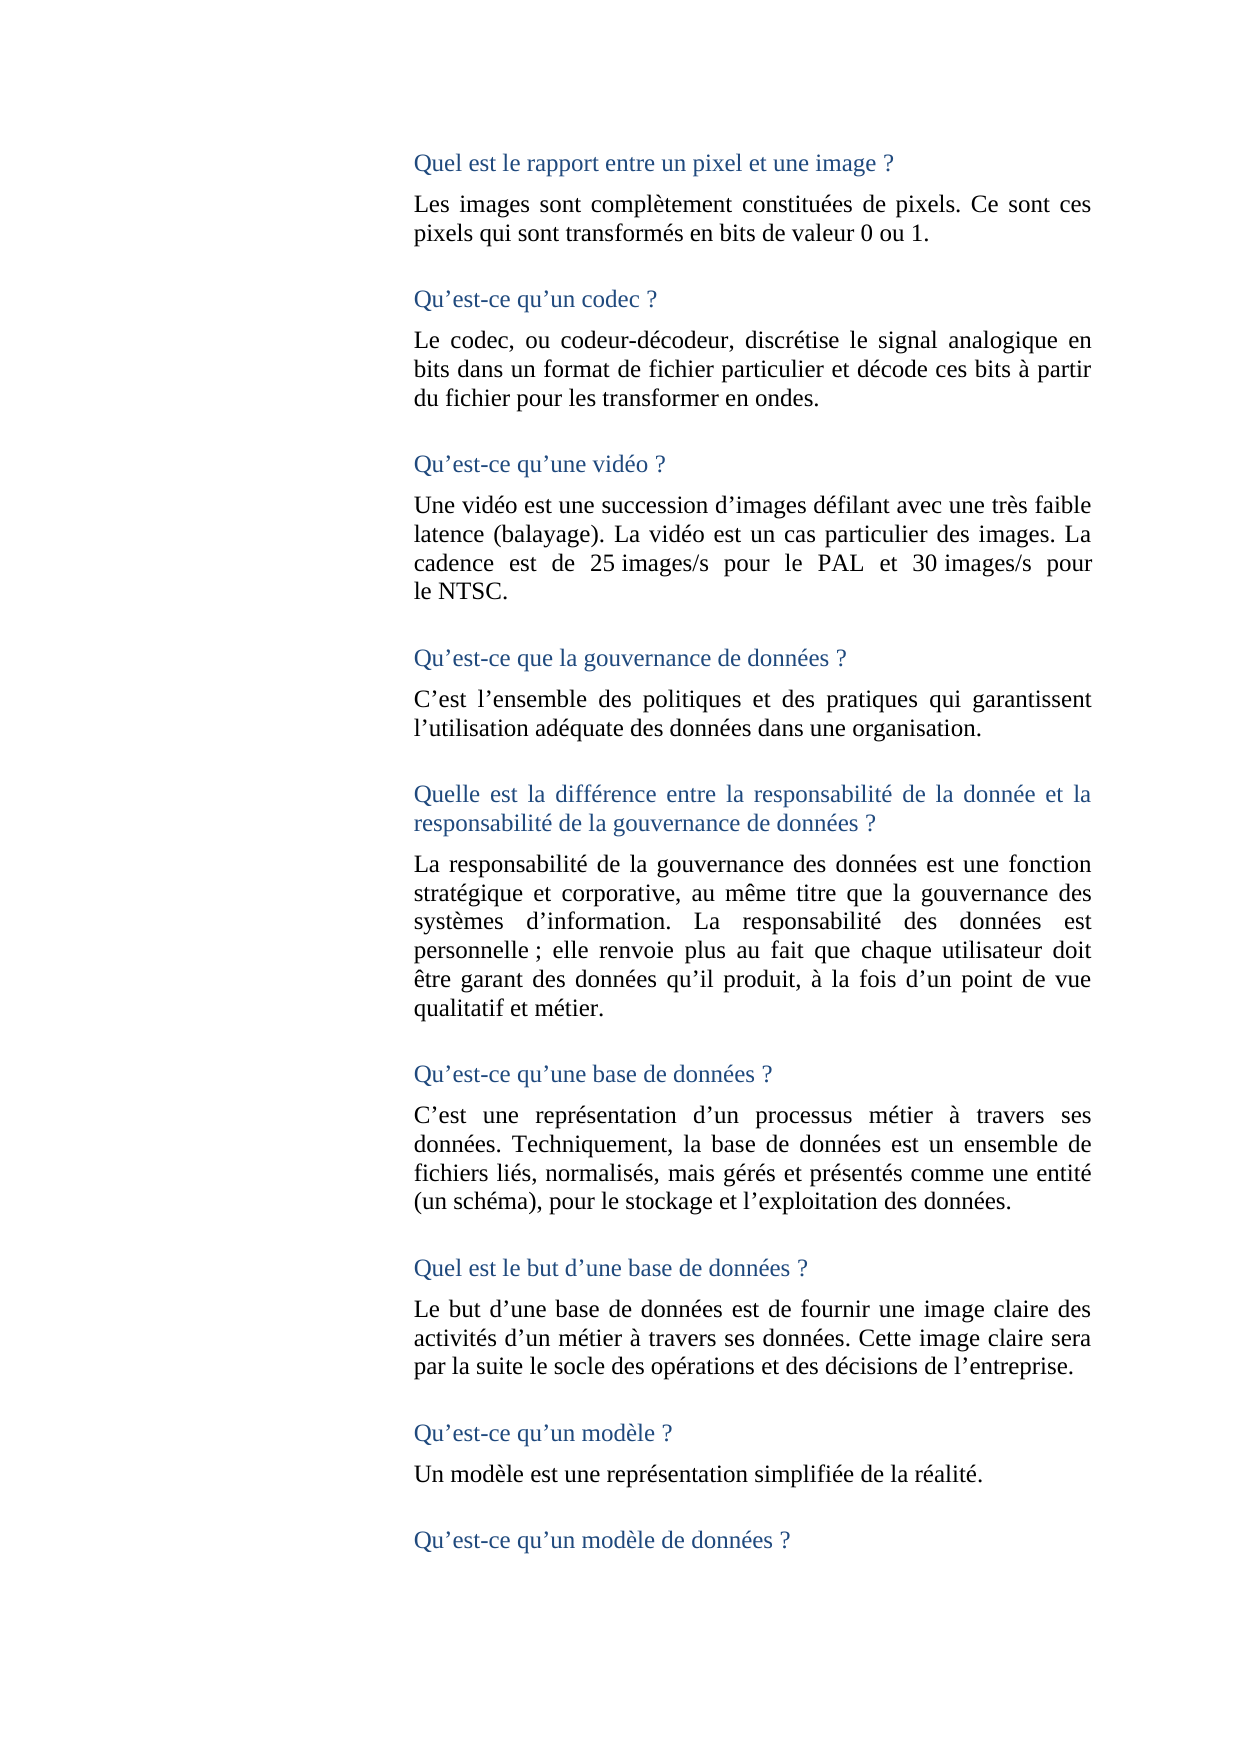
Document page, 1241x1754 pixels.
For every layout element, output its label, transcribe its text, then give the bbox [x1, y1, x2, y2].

text Les images sont complètement constituées de pixels. Ce sont ces pixels qui sont transformés en bits de valeur 0 ou 1. [413, 189, 1092, 246]
text Quelle est la différence entre la responsabilité de la donnée et la responsabilité de la gouvernance de données ? [413, 779, 1092, 836]
text Le codec, ou codeur-décodeur, discrétise le signal analogique en bits dans un format de fichier particulier et décode ces bits à partir du fichier pour les transformer en ondes. [413, 325, 1092, 411]
text C’est l’ensemble des politiques et des pratiques qui garantissent l’utilisation adéquate des données dans une organisation. [413, 684, 1092, 741]
text La responsabilité de la gouvernance des données est une fonction stratégique et corporative, au même titre que la gouvernance des systèmes d’information. La responsabilité des données est personnelle ; elle renvoie plus au fait que chaque utilisateur doit être garant des données qu’il produit, à la fois d’un point de vue qualitatif et métier. [413, 849, 1092, 1021]
text Quel est le but d’une base de données ? [413, 1253, 1092, 1281]
text Une vidéo est une succession d’images défilant avec une très faible latence (balayage). La vidéo est un cas particulier des images. La cadence est de 25 images/s pour le PAL et 30 images/s pour le NTSC. [413, 490, 1092, 605]
text Qu’est-ce qu’une vidéo ? [413, 449, 1092, 478]
text Qu’est-ce qu’un codec ? [413, 284, 1092, 313]
text Un modèle est une représentation simplifiée de la réalité. [413, 1459, 1092, 1488]
text Quel est le rapport entre un pixel et une image ? [413, 148, 1092, 176]
text Qu’est-ce qu’un modèle ? [413, 1418, 1092, 1446]
text Le but d’une base de données est de fournir une image claire des activités d’un métier à travers ses données. Cette image claire sera par la suite le socle des opérations et des décisions de l’entreprise. [413, 1294, 1092, 1380]
text C’est une représentation d’un processus métier à travers ses données. Techniquement, la base de données est un ensemble de fichiers liés, normalisés, mais gérés et présentés comme une entité (un schéma), pour le stockage et l’exploitation des données. [413, 1100, 1092, 1215]
text Qu’est-ce qu’un modèle de données ? [413, 1525, 1092, 1554]
text Qu’est-ce qu’une base de données ? [413, 1059, 1092, 1088]
text Qu’est-ce que la gouvernance de données ? [413, 643, 1092, 671]
